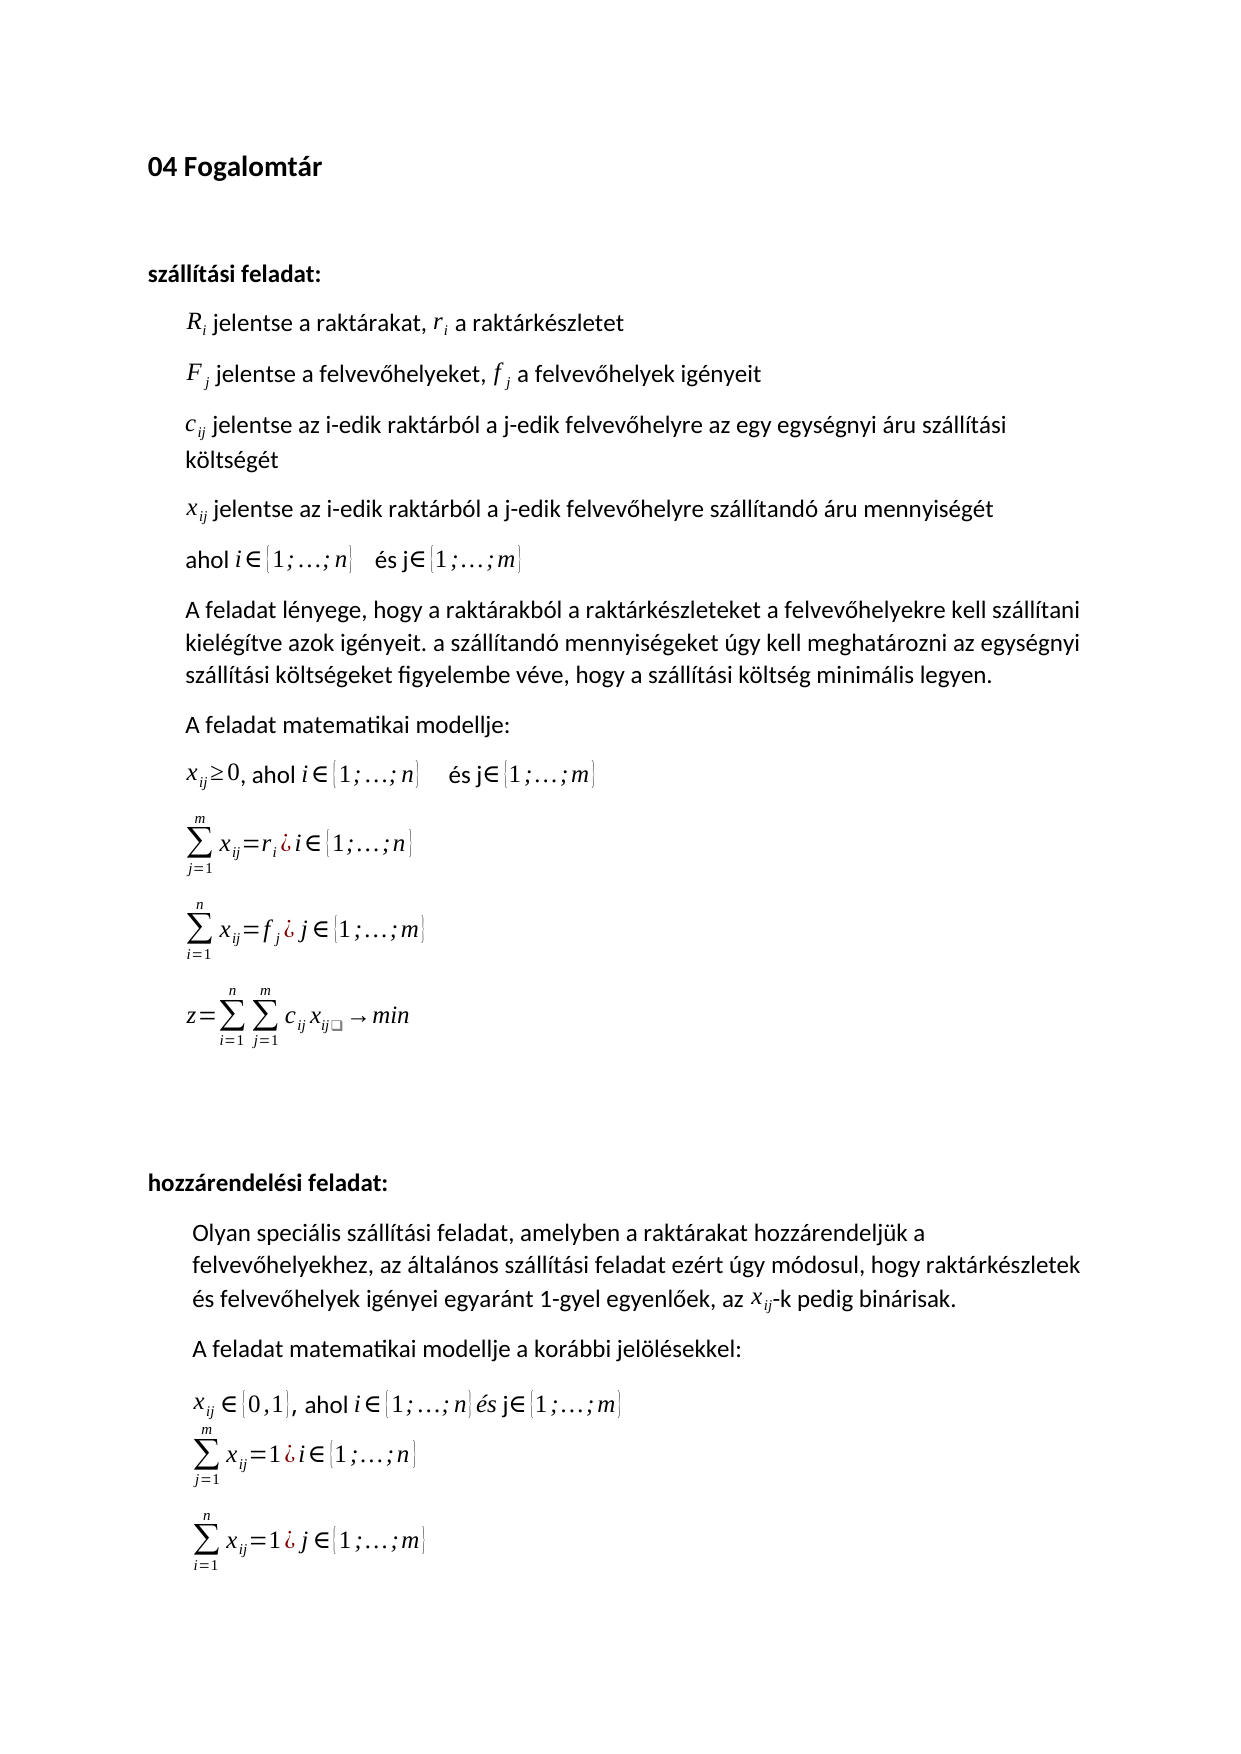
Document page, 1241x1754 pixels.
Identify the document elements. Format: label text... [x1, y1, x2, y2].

text Olyan speciális szállítási feladat, amelyben a raktárakat hozzárendeljük a felvevőhelyekhez, az általános szállítási feladat ezért úgy módosul, hogy raktárkészletek és felvevőhelyek igényei egyaránt 1-gyel egyenlőek, az -k pedig binárisak. [192, 1217, 1093, 1314]
text hozzárendelési feladat: [148, 1167, 1093, 1198]
text A feladat lényege, hogy a raktárakból a raktárkészleteket a felvevőhelyekre kell szállítani kielégítve azok igényeit. a szállítandó mennyiségeket úgy kell meghatározni az egységnyi szállítási költségeket figyelembe véve, hogy a szállítási költség minimális legyen. [185, 594, 1093, 690]
text , ahol és j [185, 759, 1093, 790]
text jelentse a felvevőhelyeket, a felvevőhelyek igényeit [185, 358, 1093, 391]
text jelentse az i-edik raktárból a j-edik felvevőhelyre az egy egységnyi áru szállítási költségét [185, 410, 1093, 474]
text ahol és j [185, 544, 1093, 575]
text jelentse az i-edik raktárból a j-edik felvevőhelyre szállítandó áru mennyiségét [185, 493, 1093, 525]
text szállítási feladat: [148, 258, 1093, 288]
text A feladat matematikai modellje: [185, 709, 1093, 740]
text jelentse a raktárakat, a raktárkészletet [185, 307, 1093, 339]
text , ahol j [192, 1387, 1093, 1421]
text A feladat matematikai modellje a korábbi jelölésekkel: [192, 1333, 1093, 1363]
text 04 Fogalomtár [148, 148, 1093, 183]
